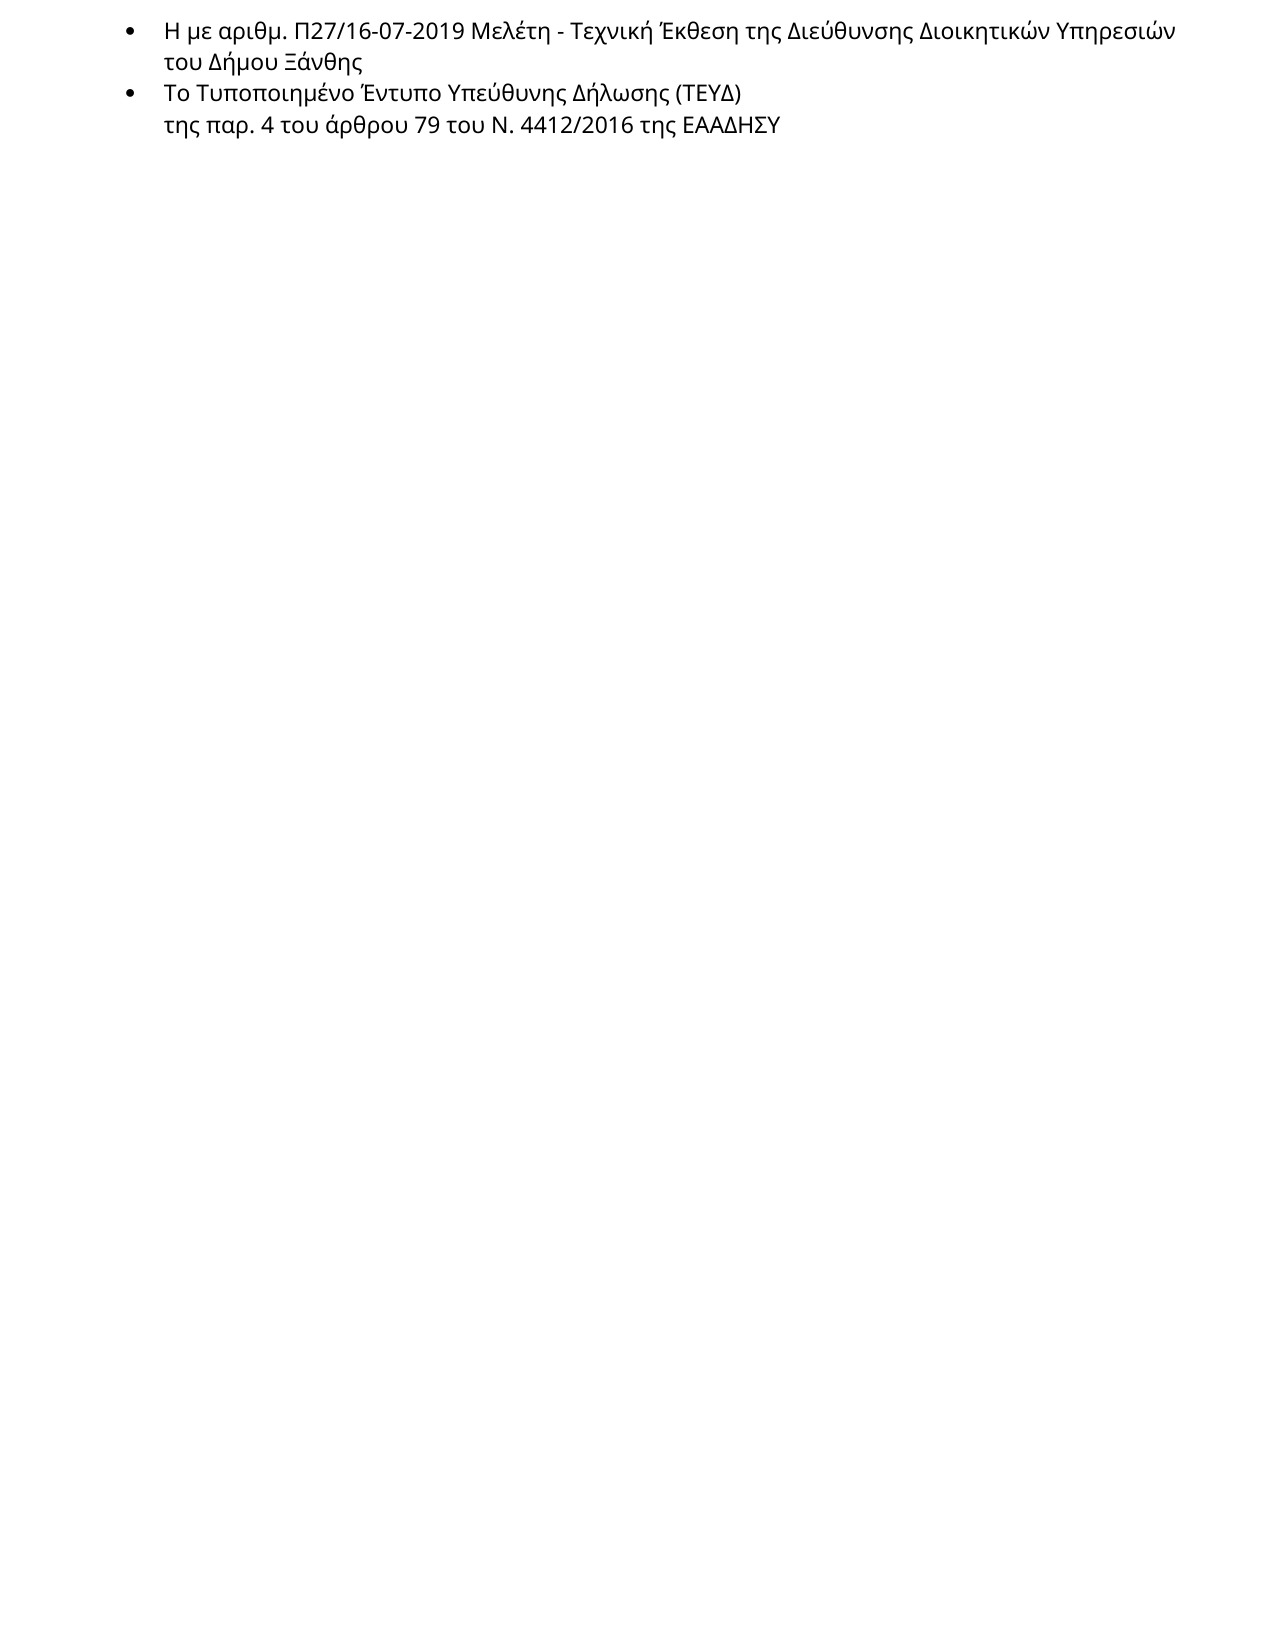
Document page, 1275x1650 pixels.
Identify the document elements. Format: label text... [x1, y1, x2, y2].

list της παρ. 4 του άρθρου 79 του Ν. 4412/2016 της ΕΑΑΔΗΣΥ [164, 108, 1186, 140]
list Το Τυποποιημένο Έντυπο Υπεύθυνης Δήλωσης (ΤΕΥΔ) [126, 77, 1186, 108]
list Η με αριθμ. Π27/16-07-2019 Μελέτη - Τεχνική Έκθεση της Διεύθυνσης Διοικητικών Υπηρεσιών του Δήμου Ξάνθης [126, 15, 1186, 77]
